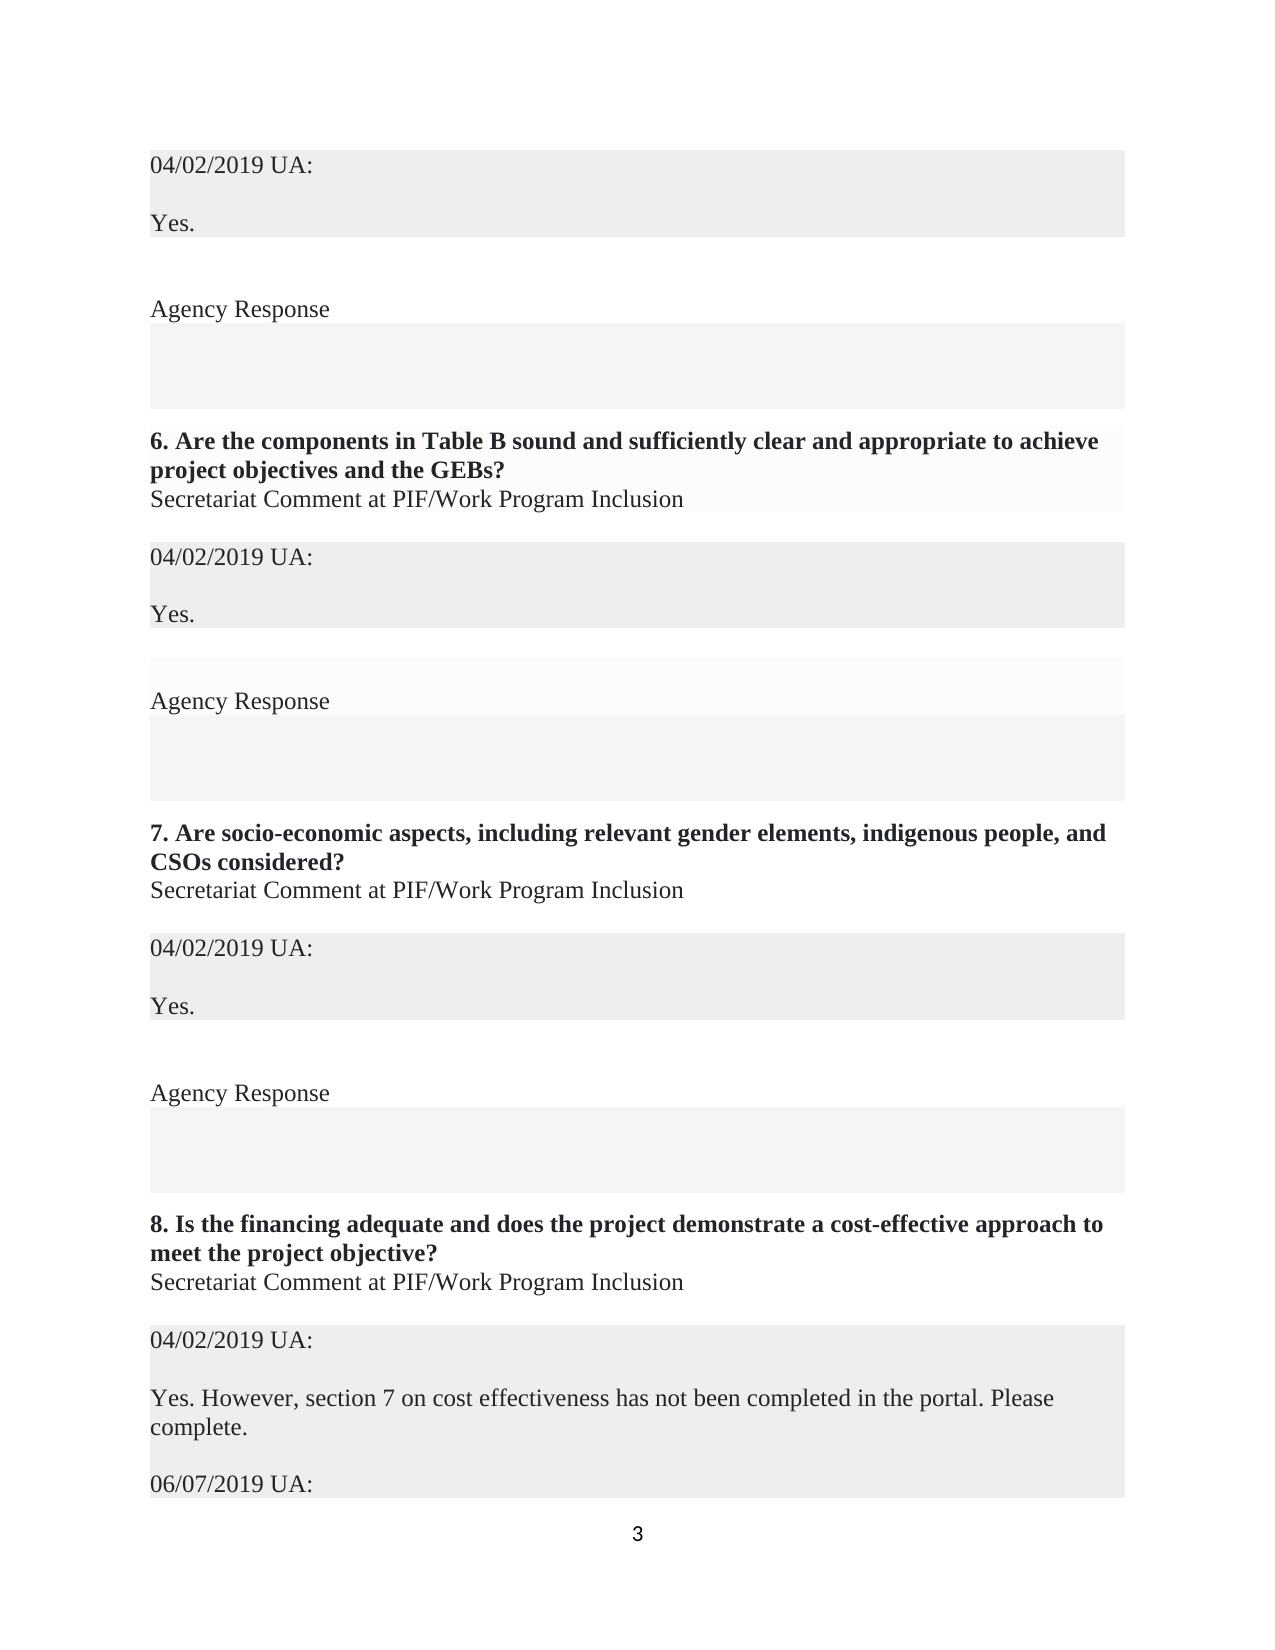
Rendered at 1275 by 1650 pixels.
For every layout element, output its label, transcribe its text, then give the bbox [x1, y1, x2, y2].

text Yes. [150, 599, 1125, 628]
text Agency Response [150, 1078, 1125, 1107]
text Secretariat Comment at PIF/Work Program Inclusion [150, 875, 1125, 904]
text Yes. However, section 7 on cost effectiveness has not been completed in the portal. Please complete. [150, 1383, 1125, 1440]
text 06/07/2019 UA: [150, 1469, 1125, 1498]
text 7. Are socio-economic aspects, including relevant gender elements, indigenous people, and CSOs considered? [150, 818, 1125, 875]
text Agency Response [150, 686, 1125, 715]
text Secretariat Comment at PIF/Work Program Inclusion [150, 484, 1125, 512]
text 8. Is the financing adequate and does the project demonstrate a cost-effective approach to meet the project objective? [150, 1209, 1125, 1267]
text 04/02/2019 UA: [150, 150, 1125, 179]
text Agency Response [150, 294, 1125, 323]
text 6. Are the components in Table B sound and sufficiently clear and appropriate to achieve project objectives and the GEBs? [150, 426, 1125, 484]
text Secretariat Comment at PIF/Work Program Inclusion [150, 1267, 1125, 1296]
text Yes. [150, 208, 1125, 237]
text 04/02/2019 UA: [150, 542, 1125, 570]
text 04/02/2019 UA: [150, 1325, 1125, 1354]
text 04/02/2019 UA: [150, 933, 1125, 962]
text Yes. [150, 991, 1125, 1020]
